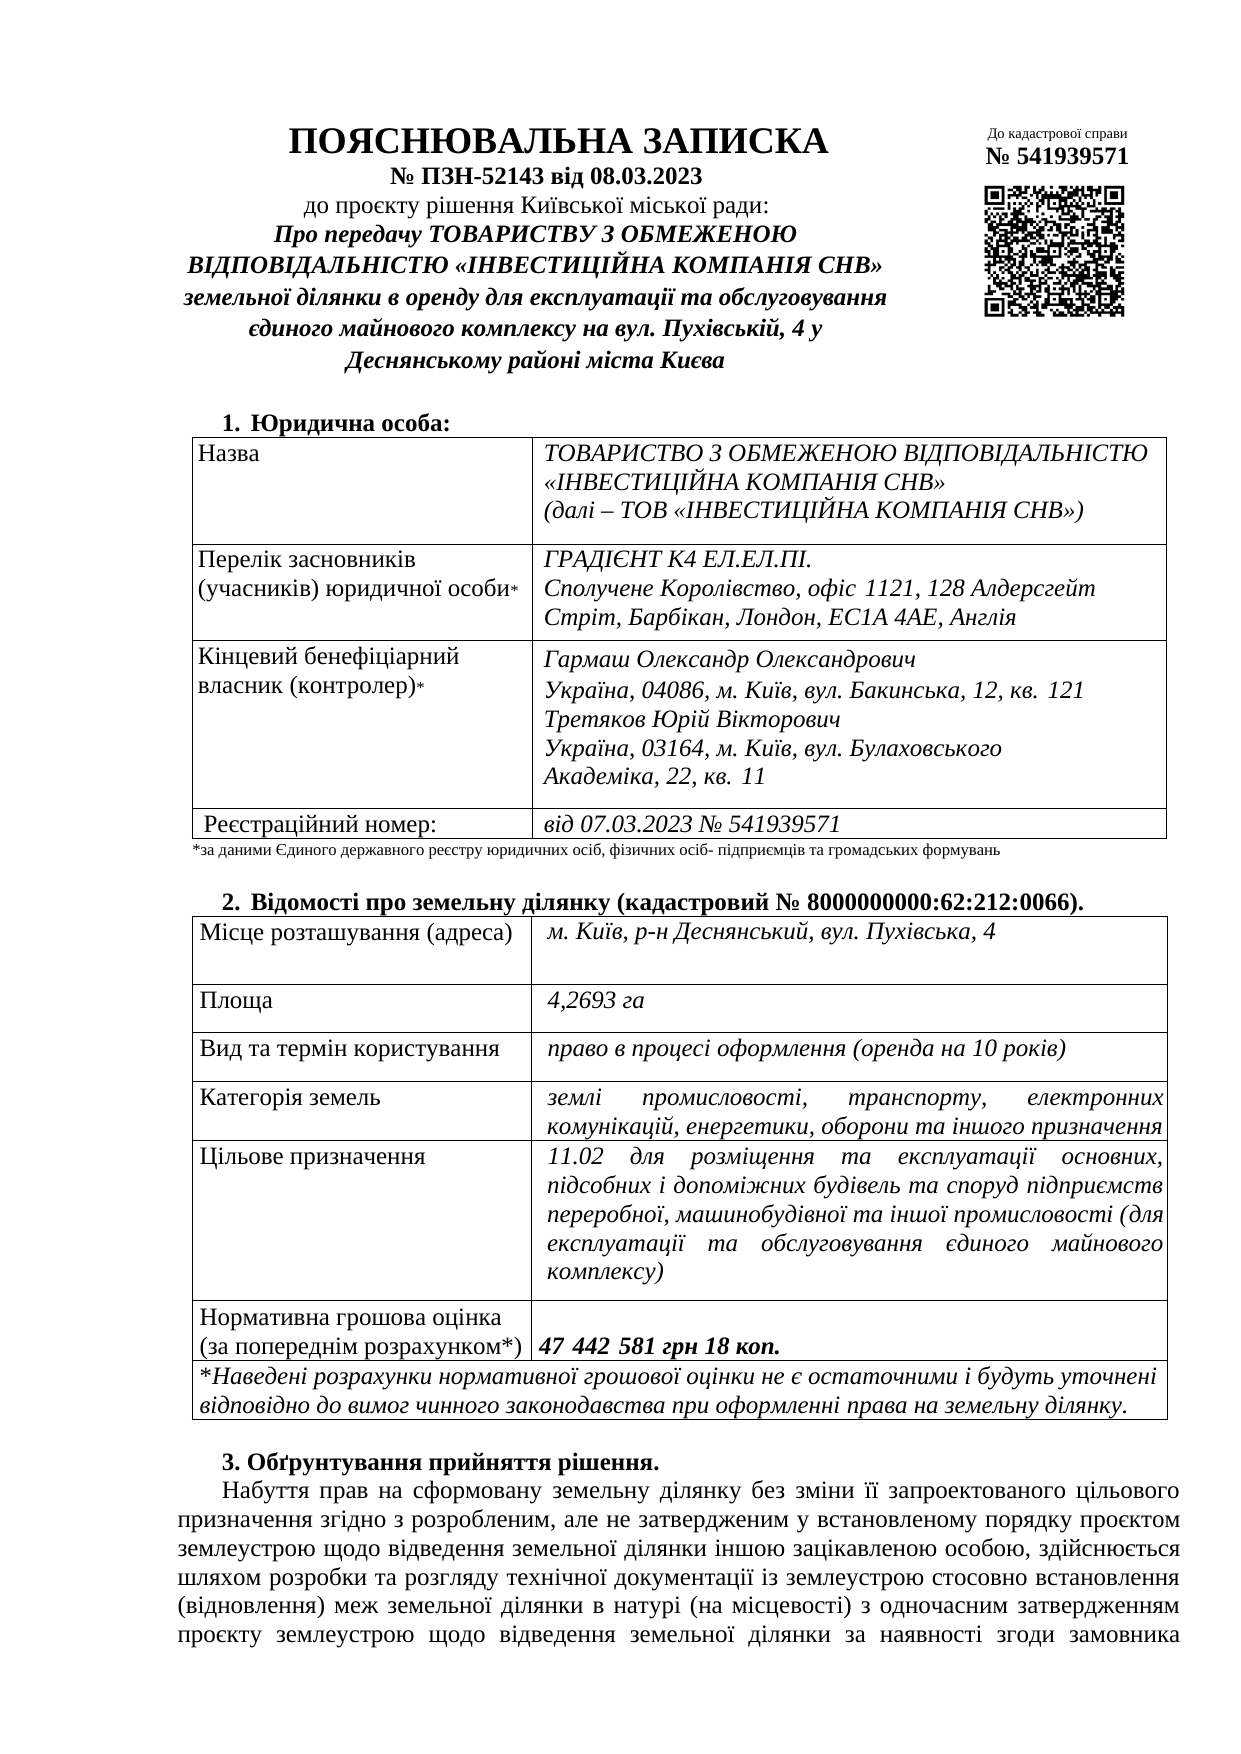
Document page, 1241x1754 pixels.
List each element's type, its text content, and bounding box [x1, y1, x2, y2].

table_cell 11.02 для розміщення та експлуатації основних, підсобних і допоміжних будівель та споруд підприємств переробної, машинобудівної та іншої промисловості (для експлуатації та обслуговування єдиного майнового комплексу) [532, 1141, 1167, 1300]
table_cell право в процесі оформлення (оренда на 10 років) [532, 1033, 1167, 1081]
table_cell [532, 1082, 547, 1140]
table_cell Вид та термін користування [193, 1033, 531, 1081]
picture [973, 175, 1134, 327]
table_cell Кінцевий бенефіціарний власник (контролер)* [193, 641, 532, 808]
table_cell Цільове призначення [193, 1141, 531, 1300]
table_header Назва [193, 438, 532, 543]
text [177, 1476, 1181, 1648]
table_cell Гармаш Олександр Олександрович Україна, 04086, м. Київ, вул. Бакинська, 12, кв. 121 Третяков Юрій Вікторович Україна, 03164, м. Київ, вул. Булаховського Академіка, 22, кв. 11 [533, 641, 1166, 808]
text 3. Обґрунтування прийняття рішення. [177, 1447, 1181, 1476]
text № ПЗН-52143 від 08.03.2023 [315, 161, 778, 190]
text Про передачу ТОВАРИСТВУ З ОБМЕЖЕНОЮ ВІДПОВІДАЛЬНІСТЮ «ІНВЕСТИЦІЙНА КОМПАНІЯ СНВ» земельної ділянки в оренду для експлуатації та обслуговування єдиного майнового комплексу на вул. Пухівській, 4 у Деснянському районі міста Києва [177, 219, 896, 374]
table_header Місце розташування (адреса) [193, 917, 531, 984]
table_cell Категорія земель [193, 1082, 531, 1140]
table_cell Перелік засновників (учасників) юридичної особи* [193, 545, 532, 640]
table_cell ГРАДІЄНТ К4 ЕЛ.ЕЛ.ПІ. Сполучене Королівство, офіс 1121, 128 Алдерсгейт Стріт, Барбікан, Лондон, ЕС1А 4АЕ, Англія [533, 545, 1166, 640]
text *за даними Єдиного державного реєстру юридичних осіб, фізичних осіб- підприємців та громадських формувань [177, 839, 1181, 858]
list Відомості про земельну ділянку (кадастровий № 8000000000:62:212:0066). [222, 887, 1181, 916]
table_cell від 07.03.2023 № 541939571 [533, 809, 1166, 838]
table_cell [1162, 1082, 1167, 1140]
table_cell Реєстраційний номер: [193, 809, 532, 838]
table_header ТОВАРИСТВО З ОБМЕЖЕНОЮ ВІДПОВІДАЛЬНІСТЮ «ІНВЕСТИЦІЙНА КОМПАНІЯ СНВ» (далі – ТОВ «ІНВЕСТИЦІЙНА КОМПАНІЯ СНВ») [533, 438, 1166, 543]
table_cell 4,2693 га [532, 985, 1167, 1032]
text ПОЯСНЮВАЛЬНА ЗАПИСКА [177, 118, 940, 161]
list Юридична особа: [222, 408, 1181, 437]
table_cell Площа [193, 985, 531, 1032]
text до проєкту рішення Київської міської ради: [177, 190, 896, 219]
table_header м. Київ, р-н Деснянський, вул. Пухівська, 4 [532, 917, 1167, 984]
table_cell Нормативна грошова оцінка (за попереднім розрахунком*) [193, 1301, 531, 1360]
